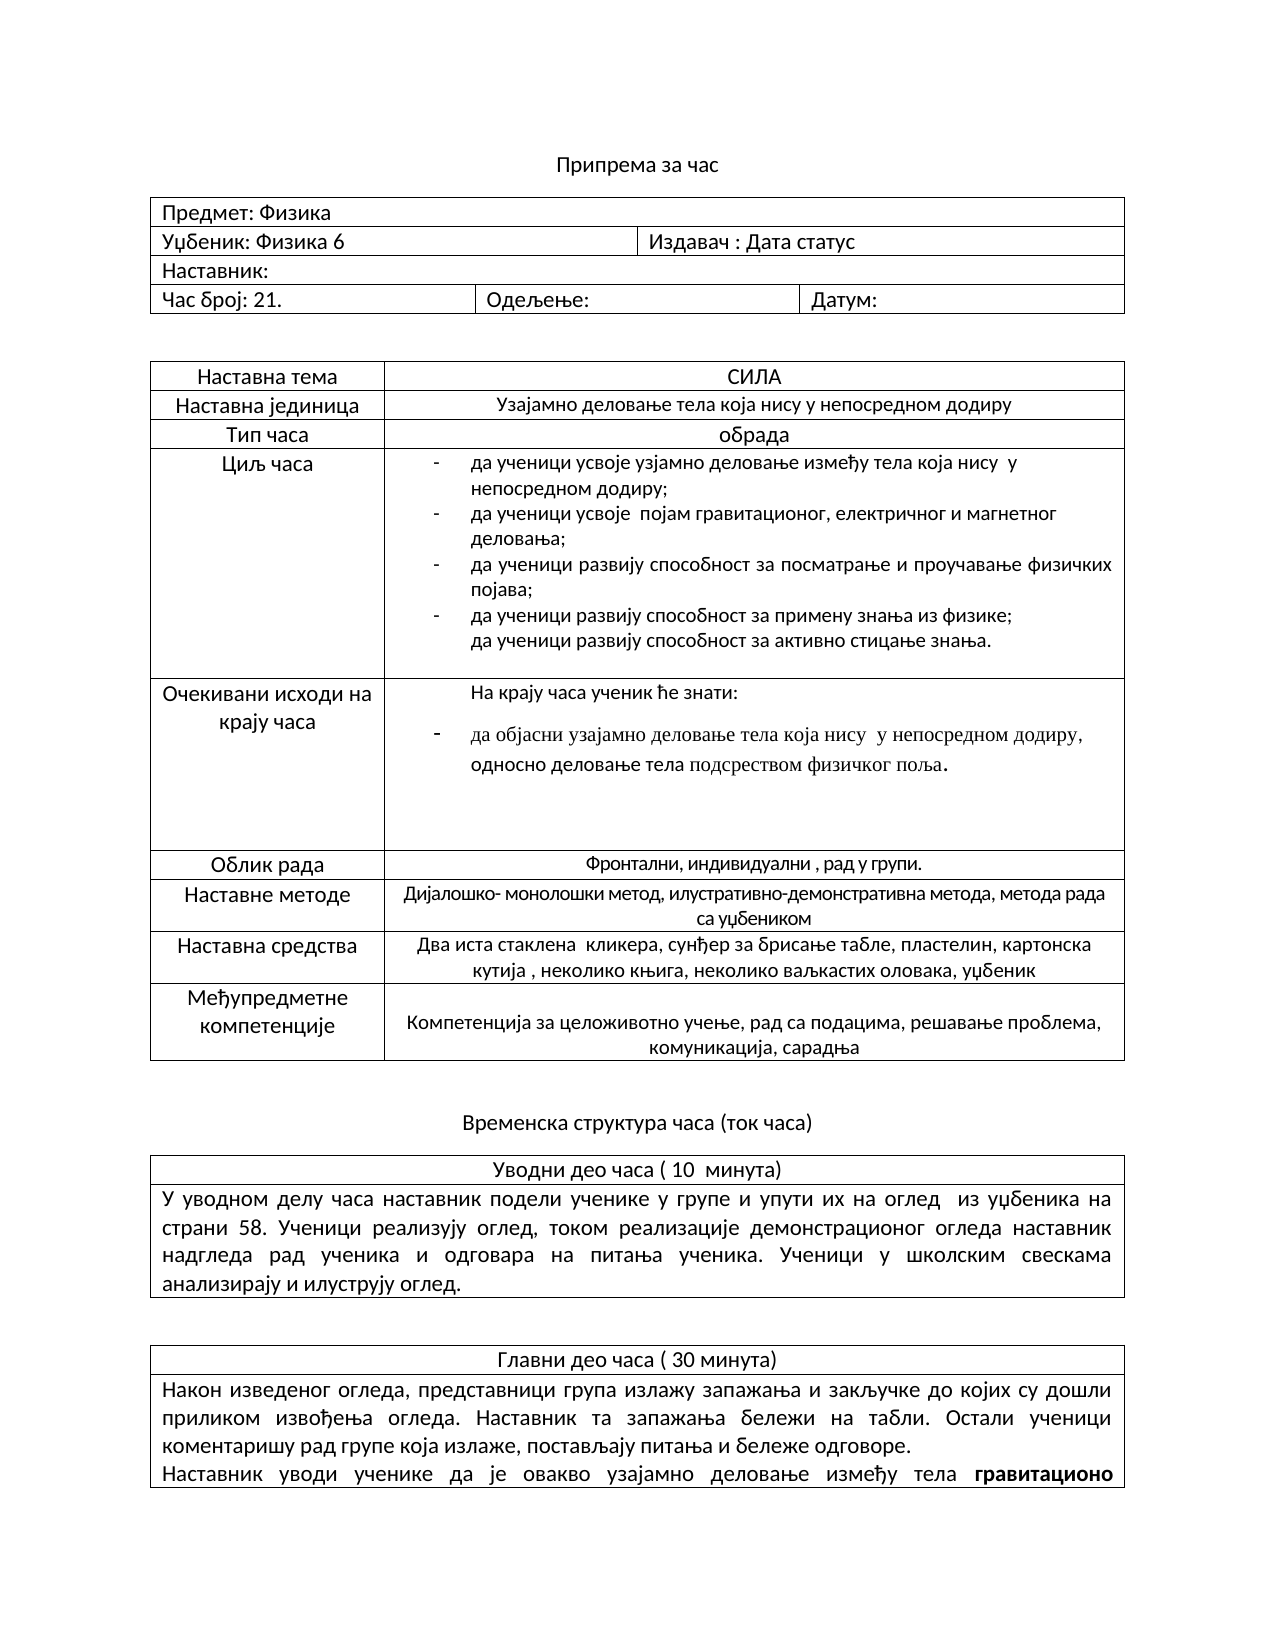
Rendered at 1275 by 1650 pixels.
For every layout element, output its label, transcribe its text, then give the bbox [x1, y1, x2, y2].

table_header Главни део часа ( 30 минута) [151, 1346, 1124, 1374]
table_cell да ученици усвоје узјамно деловање између тела која нису у непосредном додиру; да ученици усвоје појам гравитационог, електричног и магнетног деловања; да ученици развију способност за посматрање и проучавање физичких појава; да ученици развију способност за примену знања из физике; да ученици развију способност за активно стицање знања. [385, 449, 1124, 678]
table_cell Компетенција за целоживотно учење, рад са подацима, решавање проблема, комуникација, сарадња [385, 984, 1124, 1060]
table_cell Наставне методе [151, 880, 384, 931]
table_cell Издавач : Дата статус [638, 227, 1124, 255]
table_cell Облик рада [151, 851, 384, 879]
table_cell Наставна средства [151, 932, 384, 982]
table_header СИЛА [385, 362, 1124, 390]
table_cell На крају часа ученик ће знати: да објасни узајамно деловање тела која нису у непосредном додиру, односно деловање тела подсреством физичког поља. [385, 679, 1124, 849]
table_header Предмет: Физика [151, 198, 1124, 226]
table_cell Међупредметне компетенције [151, 984, 384, 1060]
table_cell Дијалошко- монолошки метод, илустративно-демонстративна метода, метода рада са уџбеником [385, 880, 1124, 931]
table_cell Циљ часа [151, 449, 384, 678]
text Временска структура часа (ток часа) [150, 1108, 1125, 1136]
text Припрема за час [150, 150, 1125, 178]
table_cell обрада [385, 420, 1124, 448]
table_cell Наставник: [151, 256, 1124, 284]
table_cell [151, 1375, 1124, 1487]
table_cell Одељење: [476, 285, 799, 313]
table_cell Фронтални, индивидуални , рад у групи. [385, 851, 1124, 879]
table_header Наставна тема [151, 362, 384, 390]
table_cell Наставна јединица [151, 391, 384, 419]
table_cell Датум: [800, 285, 1124, 313]
table_cell Тип часа [151, 420, 384, 448]
table_cell Два иста стаклена кликера, сунђер за брисање табле, пластелин, картонска кутија , неколико књига, неколико ваљкастих оловака, уџбеник [385, 932, 1124, 982]
table_header Уводни део часа ( 10 минута) [151, 1156, 1124, 1183]
table_cell Уџбеник: Физика 6 [151, 227, 637, 255]
table_cell Очекивани исходи на крају часа [151, 679, 384, 849]
table_cell Узајамно деловање тела која нису у непосредном додиру [385, 391, 1124, 419]
table_cell Час број: 21. [151, 285, 475, 313]
table_cell У уводном делу часа наставник подели ученике у групе и упути их на оглед из уџбеника на страни 58. Ученици реализују оглед, током реализације демонстрационог огледа наставник надгледа рад ученика и одговара на питања ученика. Ученици у школским свескама анализирају и илуструју оглед. [151, 1185, 1124, 1297]
